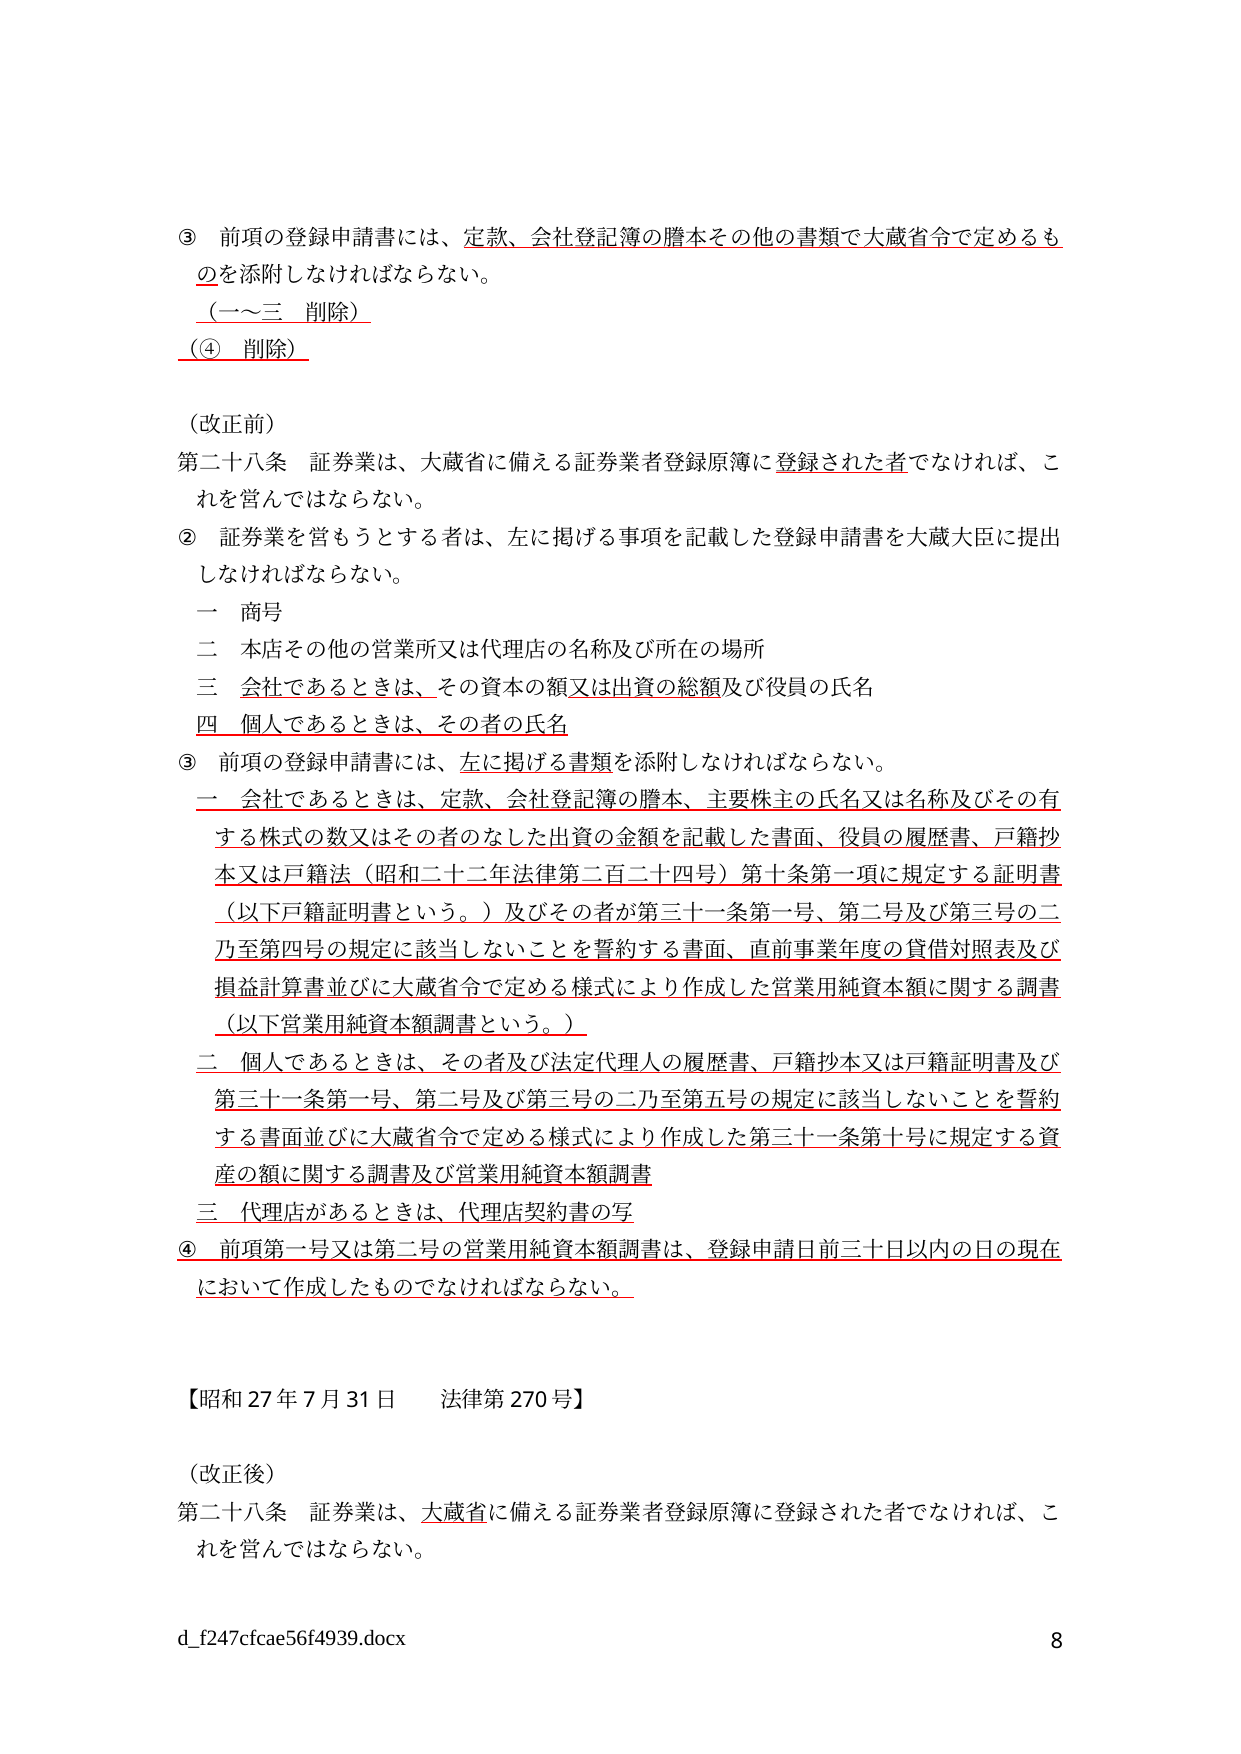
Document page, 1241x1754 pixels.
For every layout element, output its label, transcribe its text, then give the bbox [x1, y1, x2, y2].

text 二 本店その他の営業所又は代理店の名称及び所在の場所 [196, 629, 1063, 667]
text 【昭和27年7月31日 法律第270号】 [177, 1379, 1063, 1417]
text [177, 517, 1063, 592]
text 一 会社であるときは、定款、会社登記簿の謄本、主要株主の氏名又は名称及びその有する株式の数又はその者のなした出資の金額を記載した書面、役員の履歴書、戸籍抄本又は戸籍法（昭和二十二年法律第二百二十四号）第十条第一項に規定する証明書（以下戸籍証明書という。）及びその者が第三十一条第一号、第二号及び第三号の二乃至第四号の規定に該当しないことを誓約する書面、直前事業年度の貸借対照表及び損益計算書並びに大蔵省令で定める様式により作成した営業用純資本額に関する調書（以下営業用純資本額調書という。） [196, 779, 1063, 1042]
text （④ 削除） [177, 329, 1063, 367]
text （改正後） [177, 1454, 1063, 1492]
text ④ 前項第一号又は第二号の営業用純資本額調書は、登録申請日前三十日以内の日の現在において作成したものでなければならない。 [177, 1229, 1063, 1304]
text 第二十八条 証券業は、大蔵省に備える証券業者登録原簿に登録された者でなければ、これを営んではならない。 [177, 1492, 1063, 1567]
text 二 個人であるときは、その者及び法定代理人の履歴書、戸籍抄本又は戸籍証明書及び第三十一条第一号、第二号及び第三号の二乃至第五号の規定に該当しないことを誓約する書面並びに大蔵省令で定める様式により作成した第三十一条第十号に規定する資産の額に関する調書及び営業用純資本額調書 [196, 1042, 1063, 1192]
text ③ 前項の登録申請書には、定款、会社登記簿の謄本その他の書類で大蔵省令で定めるものを添附しなければならない。 [177, 217, 1063, 292]
text （一～三 削除） [196, 292, 1063, 329]
text 三 代理店があるときは、代理店契約書の写 [196, 1192, 1063, 1229]
text （改正前） [177, 404, 1063, 442]
text 四 個人であるときは、その者の氏名 [196, 704, 1063, 742]
text 第二十八条 証券業は、大蔵省に備える証券業者登録原簿に登録された者でなければ、これを営んではならない。 [177, 442, 1063, 517]
text 一 商号 [196, 592, 1063, 629]
text 三 会社であるときは、その資本の額又は出資の総額及び役員の氏名 [196, 667, 1063, 704]
text ③ 前項の登録申請書には、左に掲げる書類を添附しなければならない。 [177, 742, 1063, 779]
